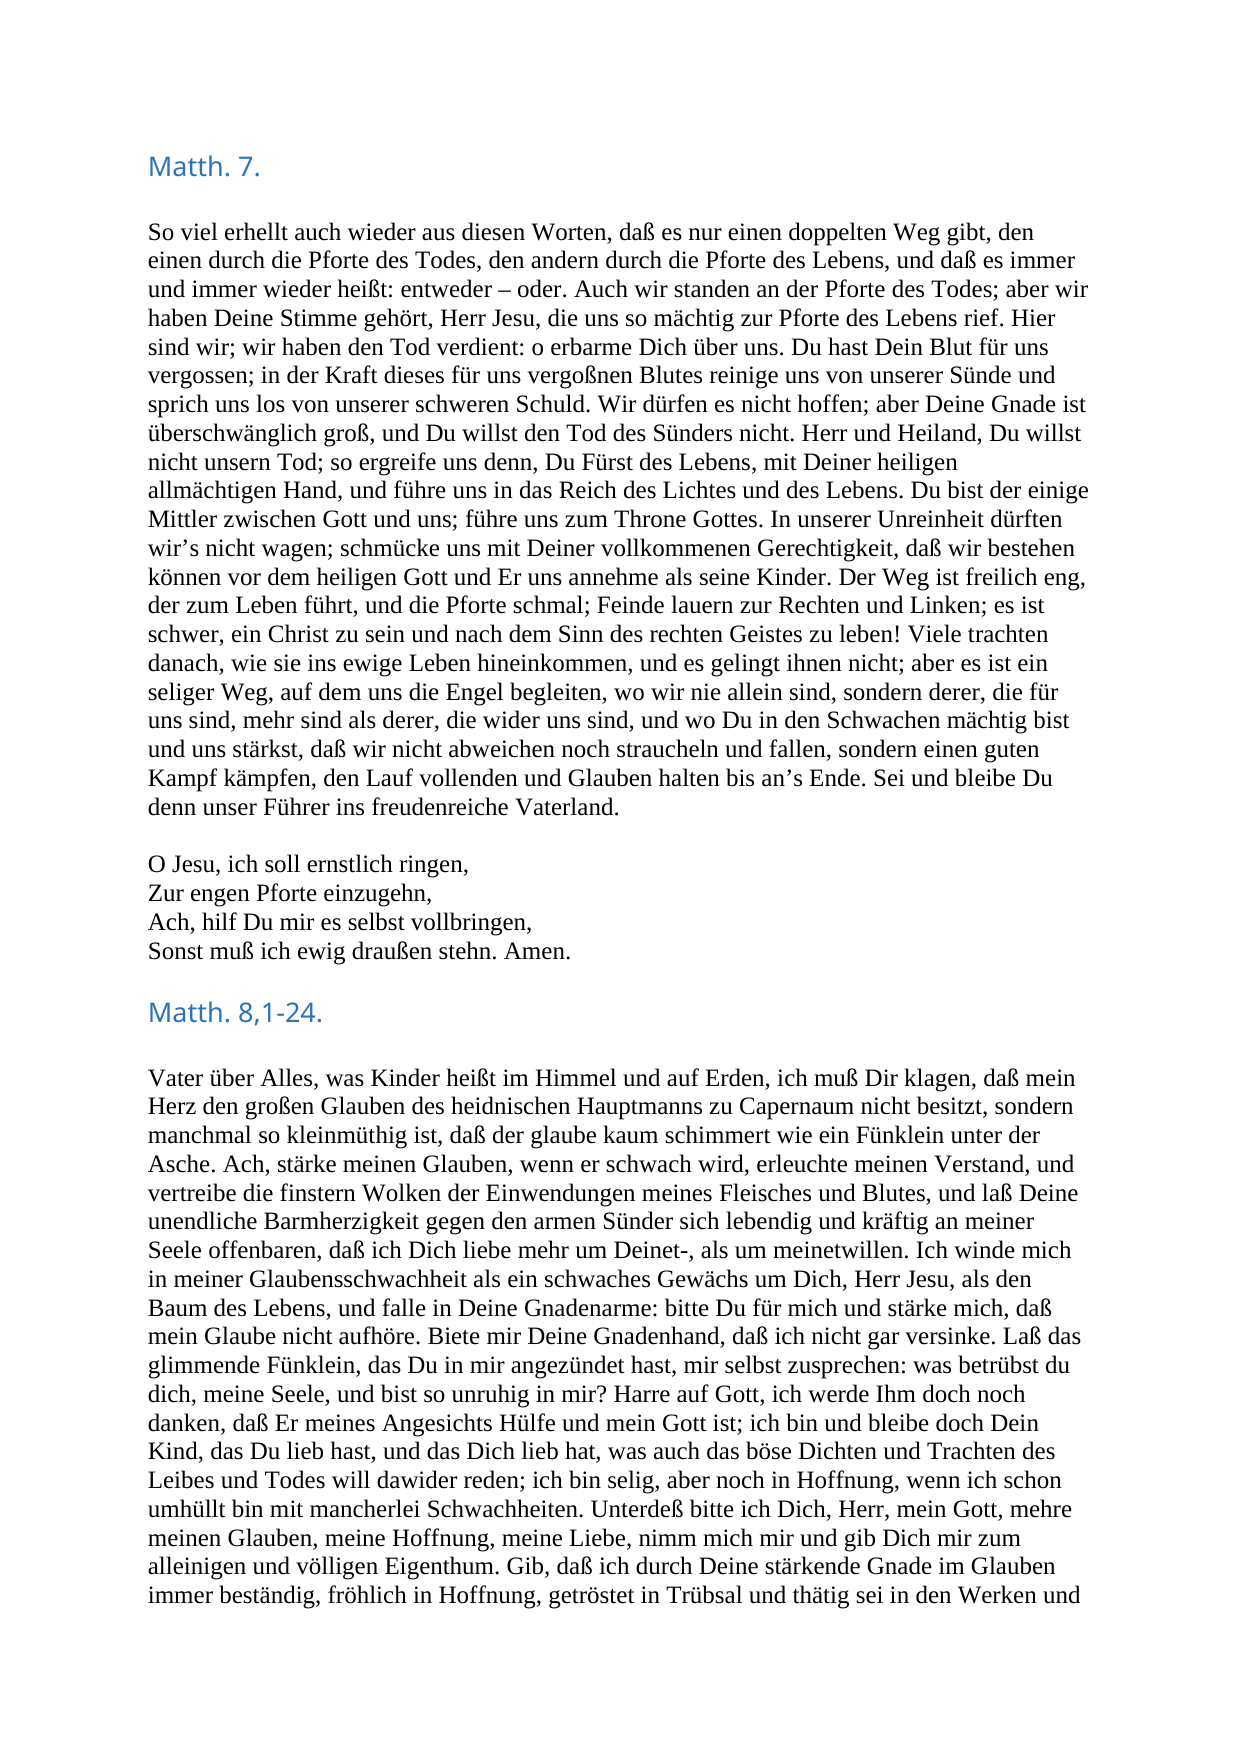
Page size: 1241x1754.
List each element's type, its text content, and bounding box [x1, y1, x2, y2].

subtitle Matth. 7. [148, 148, 1093, 184]
text So viel erhellt auch wieder aus diesen Worten, daß es nur einen doppelten Weg gibt, den einen durch die Pforte des Todes, den andern durch die Pforte des Lebens, und daß es immer und immer wieder heißt: entweder – oder. Auch wir standen an der Pforte des Todes; aber wir haben Deine Stimme gehört, Herr Jesu, die uns so mächtig zur Pforte des Lebens rief. Hier sind wir; wir haben den Tod verdient: o erbarme Dich über uns. Du hast Dein Blut für uns vergossen; in der Kraft dieses für uns vergoßnen Blutes reinige uns von unserer Sünde und sprich uns los von unserer schweren Schuld. Wir dürfen es nicht hoffen; aber Deine Gnade ist überschwänglich groß, und Du willst den Tod des Sünders nicht. Herr und Heiland, Du willst nicht unsern Tod; so ergreife uns denn, Du Fürst des Lebens, mit Deiner heiligen allmächtigen Hand, und führe uns in das Reich des Lichtes und des Lebens. Du bist der einige Mittler zwischen Gott und uns; führe uns zum Throne Gottes. In unserer Unreinheit dürften wir’s nicht wagen; schmücke uns mit Deiner vollkommenen Gerechtigkeit, daß wir bestehen können vor dem heiligen Gott und Er uns annehme als seine Kinder. Der Weg ist freilich eng, der zum Leben führt, und die Pforte schmal; Feinde lauern zur Rechten und Linken; es ist schwer, ein Christ zu sein und nach dem Sinn des rechten Geistes zu leben! Viele trachten danach, wie sie ins ewige Leben hineinkommen, und es gelingt ihnen nicht; aber es ist ein seliger Weg, auf dem uns die Engel begleiten, wo wir nie allein sind, sondern derer, die für uns sind, mehr sind als derer, die wider uns sind, und wo Du in den Schwachen mächtig bist und uns stärkst, daß wir nicht abweichen noch straucheln und fallen, sondern einen guten Kampf kämpfen, den Lauf vollenden und Glauben halten bis an’s Ende. Sei und bleibe Du denn unser Führer ins freudenreiche Vaterland. [148, 217, 1093, 820]
text O Jesu, ich soll ernstlich ringen, Zur engen Pforte einzugehn, Ach, hilf Du mir es selbst vollbringen, Sonst muß ich ewig draußen stehn. Amen. [148, 849, 1093, 964]
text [148, 1063, 1093, 1609]
subtitle Matth. 8,1-24. [148, 994, 1093, 1031]
